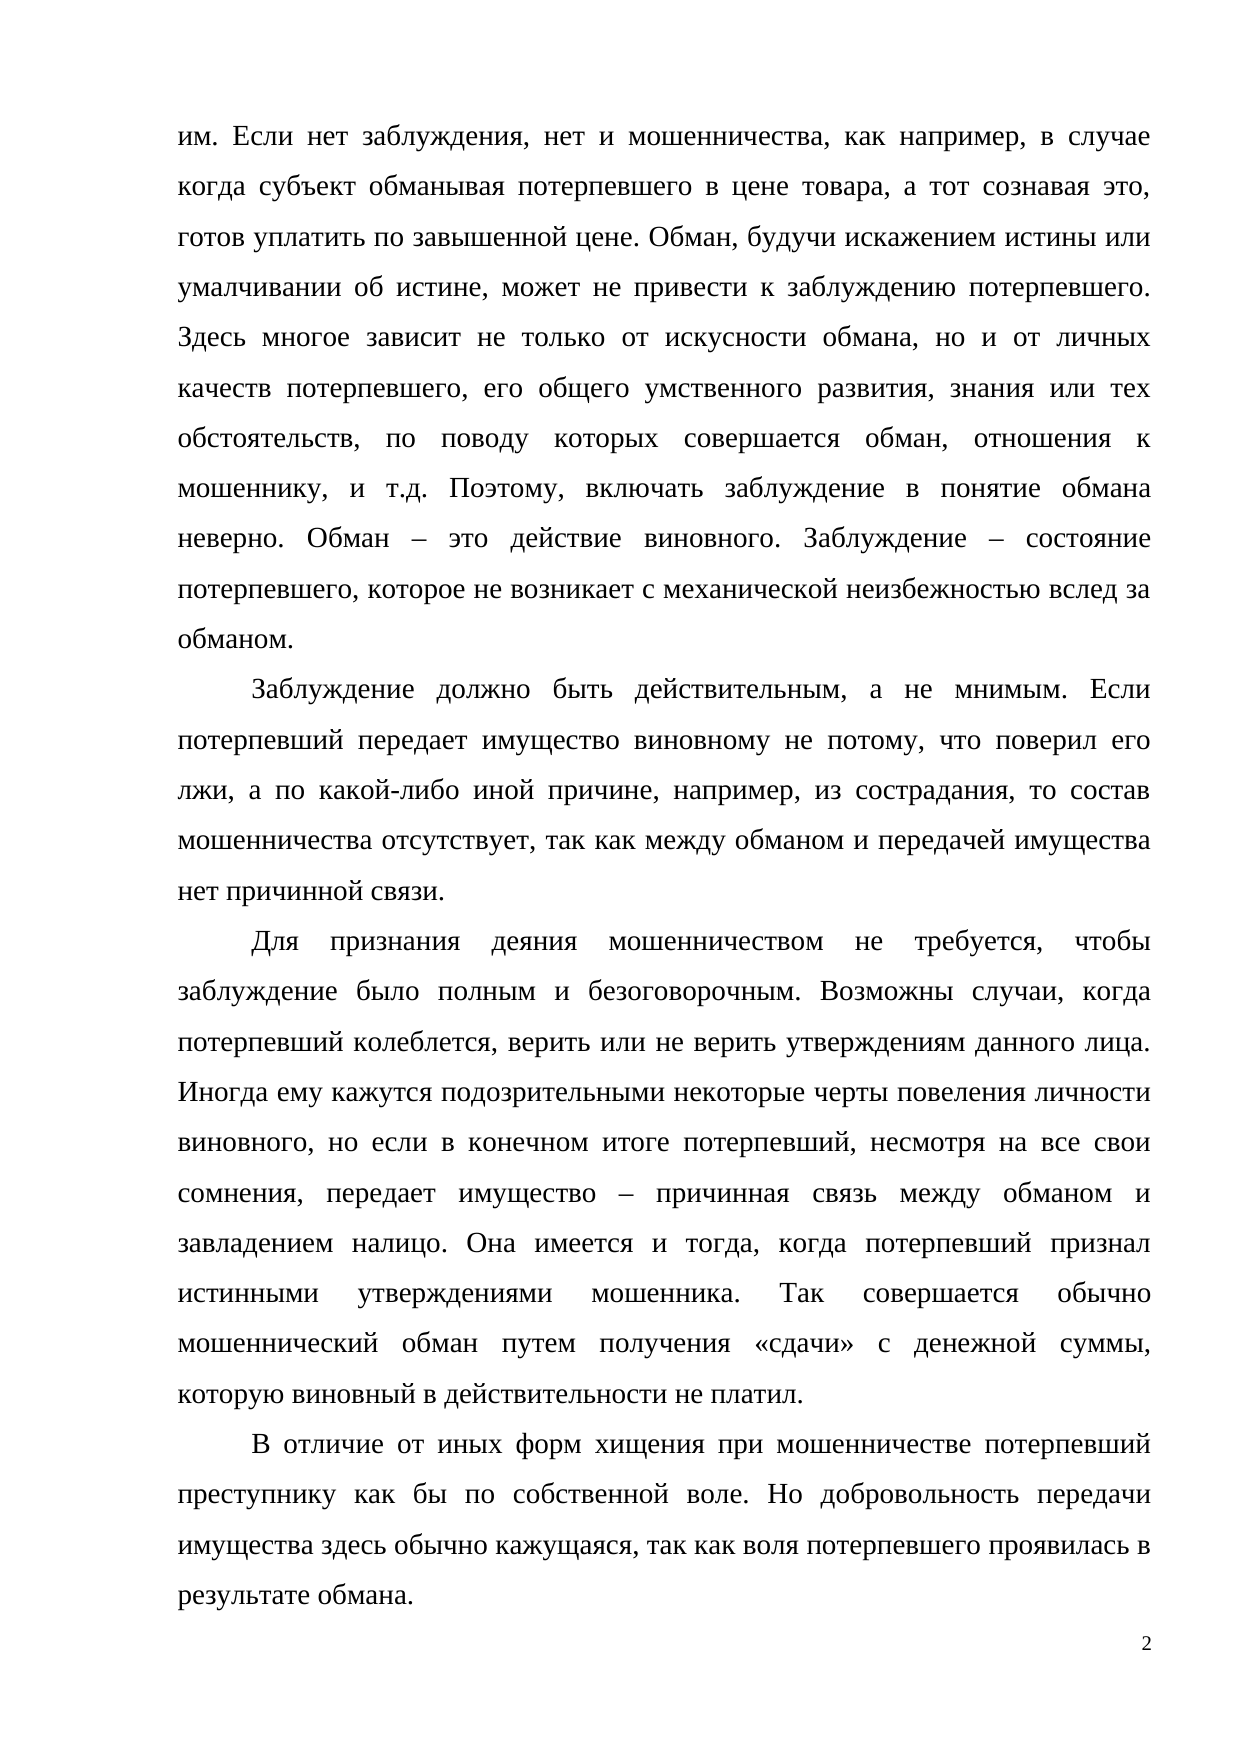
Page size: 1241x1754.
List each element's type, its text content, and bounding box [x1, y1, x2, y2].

text Для признания деяния мошенничеством не требуется, чтобы заблуждение было полным и безоговорочным. Возможны случаи, когда потерпевший колеблется, верить или не верить утверждениям данного лица. Иногда ему кажутся подозрительными некоторые черты повеления личности виновного, но если в конечном итоге потерпевший, несмотря на все свои сомнения, передает имущество – причинная связь между обманом и завладением налицо. Она имеется и тогда, когда потерпевший признал истинными утверждениями мошенника. Так совершается обычно мошеннический обман путем получения «сдачи» с денежной суммы, которую виновный в действительности не платил. [177, 923, 1152, 1409]
text В отличие от иных форм хищения при мошенничестве потерпевший преступнику как бы по собственной воле. Но добровольность передачи имущества здесь обычно кажущаяся, так как воля потерпевшего проявилась в результате обмана. [177, 1426, 1152, 1611]
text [177, 118, 1152, 655]
text Заблуждение должно быть действительным, а не мнимым. Если потерпевший передает имущество виновному не потому, что поверил его лжи, а по какой-либо иной причине, например, из сострадания, то состав мошенничества отсутствует, так как между обманом и передачей имущества нет причинной связи. [177, 672, 1152, 906]
